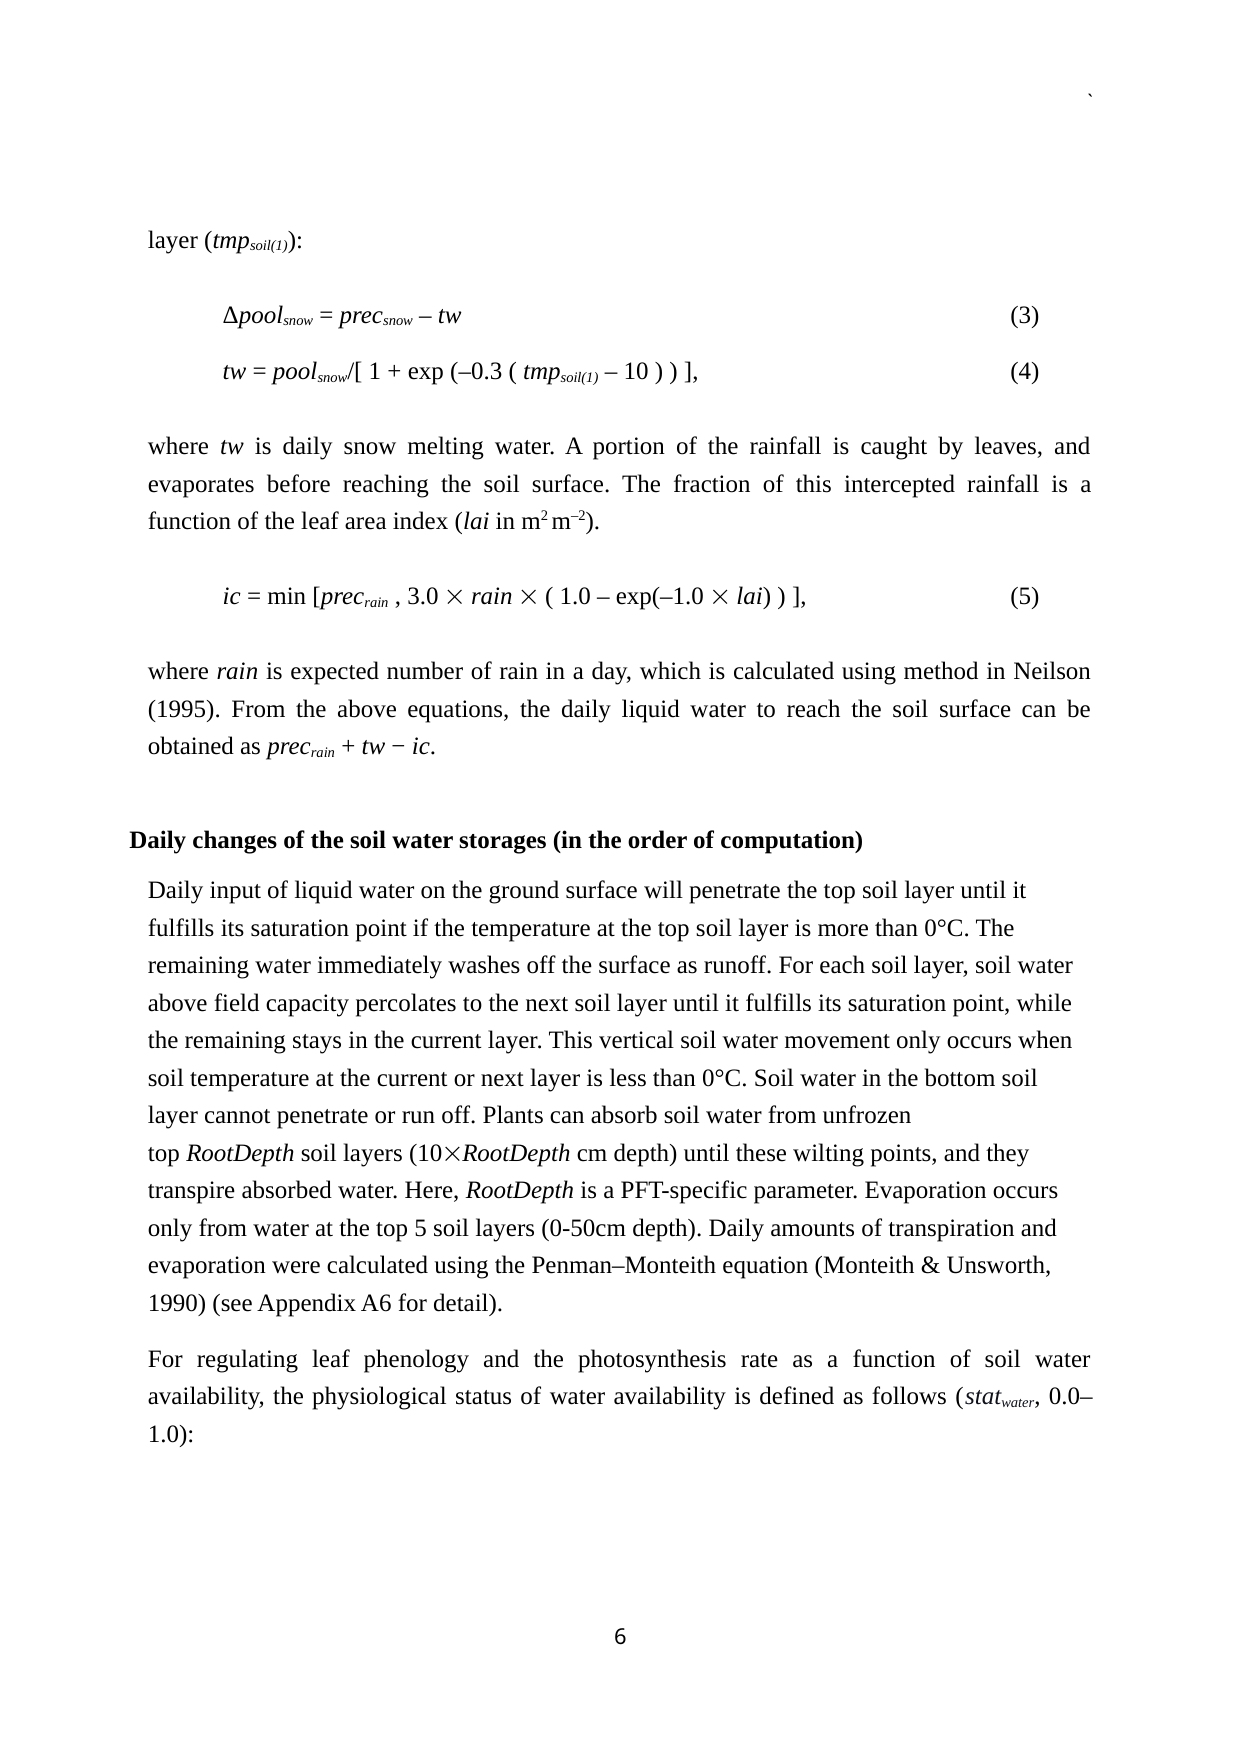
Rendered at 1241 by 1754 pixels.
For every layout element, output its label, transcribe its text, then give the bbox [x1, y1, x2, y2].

text Δpoolsnow = precsnow – tw (3) [222, 296, 1092, 333]
text tw = poolsnow/[ 1 + exp (–0.3 ( tmpsoil(1) – 10 ) ) ], (4) [222, 352, 1092, 389]
text For regulating leaf phenology and the photosynthesis rate as a function of soil water availability, the physiological status of water availability is defined as follows (statwater, 0.0–1.0): [148, 1339, 1092, 1452]
text Daily input of liquid water on the ground surface will penetrate the top soil layer until it fulfills its saturation point if the temperature at the top soil layer is more than 0°C. The remaining water immediately washes off the surface as runoff. For each soil layer, soil water above field capacity percolates to the next soil layer until it fulfills its saturation point, while the remaining stays in the current layer. This vertical soil water movement only occurs when soil temperature at the current or next layer is less than 0°C. Soil water in the bottom soil layer cannot penetrate or run off. Plants can absorb soil water from unfrozen top RootDepth soil layers (10RootDepth cm depth) until these wilting points, and they transpire absorbed water. Here, RootDepth is a PFT-specific parameter. Evaporation occurs only from water at the top 5 soil layers (0-50cm depth). Daily amounts of transpiration and evaporation were calculated using the Penman–Monteith equation (Monteith & Unsworth, 1990) (see Appendix A6 for detail). [148, 871, 1092, 1321]
text ic = min [precrain , 3.0 rain ( 1.0 – exp(–1.0 lai) ) ], (5) [222, 577, 1092, 614]
text where rain is expected number of rain in a day, which is calculated using method in Neilson (1995). From the above equations, the daily liquid water to reach the soil surface can be obtained as precrain + tw − ic. [148, 652, 1092, 764]
text where tw is daily snow melting water. A portion of the rainfall is caught by leaves, and evaporates before reaching the soil surface. The fraction of this intercepted rainfall is a function of the leaf area index (lai in m2 m–2). [148, 427, 1092, 539]
subtitle Daily changes of the soil water storages (in the order of computation) [129, 821, 1092, 858]
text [148, 221, 1092, 258]
